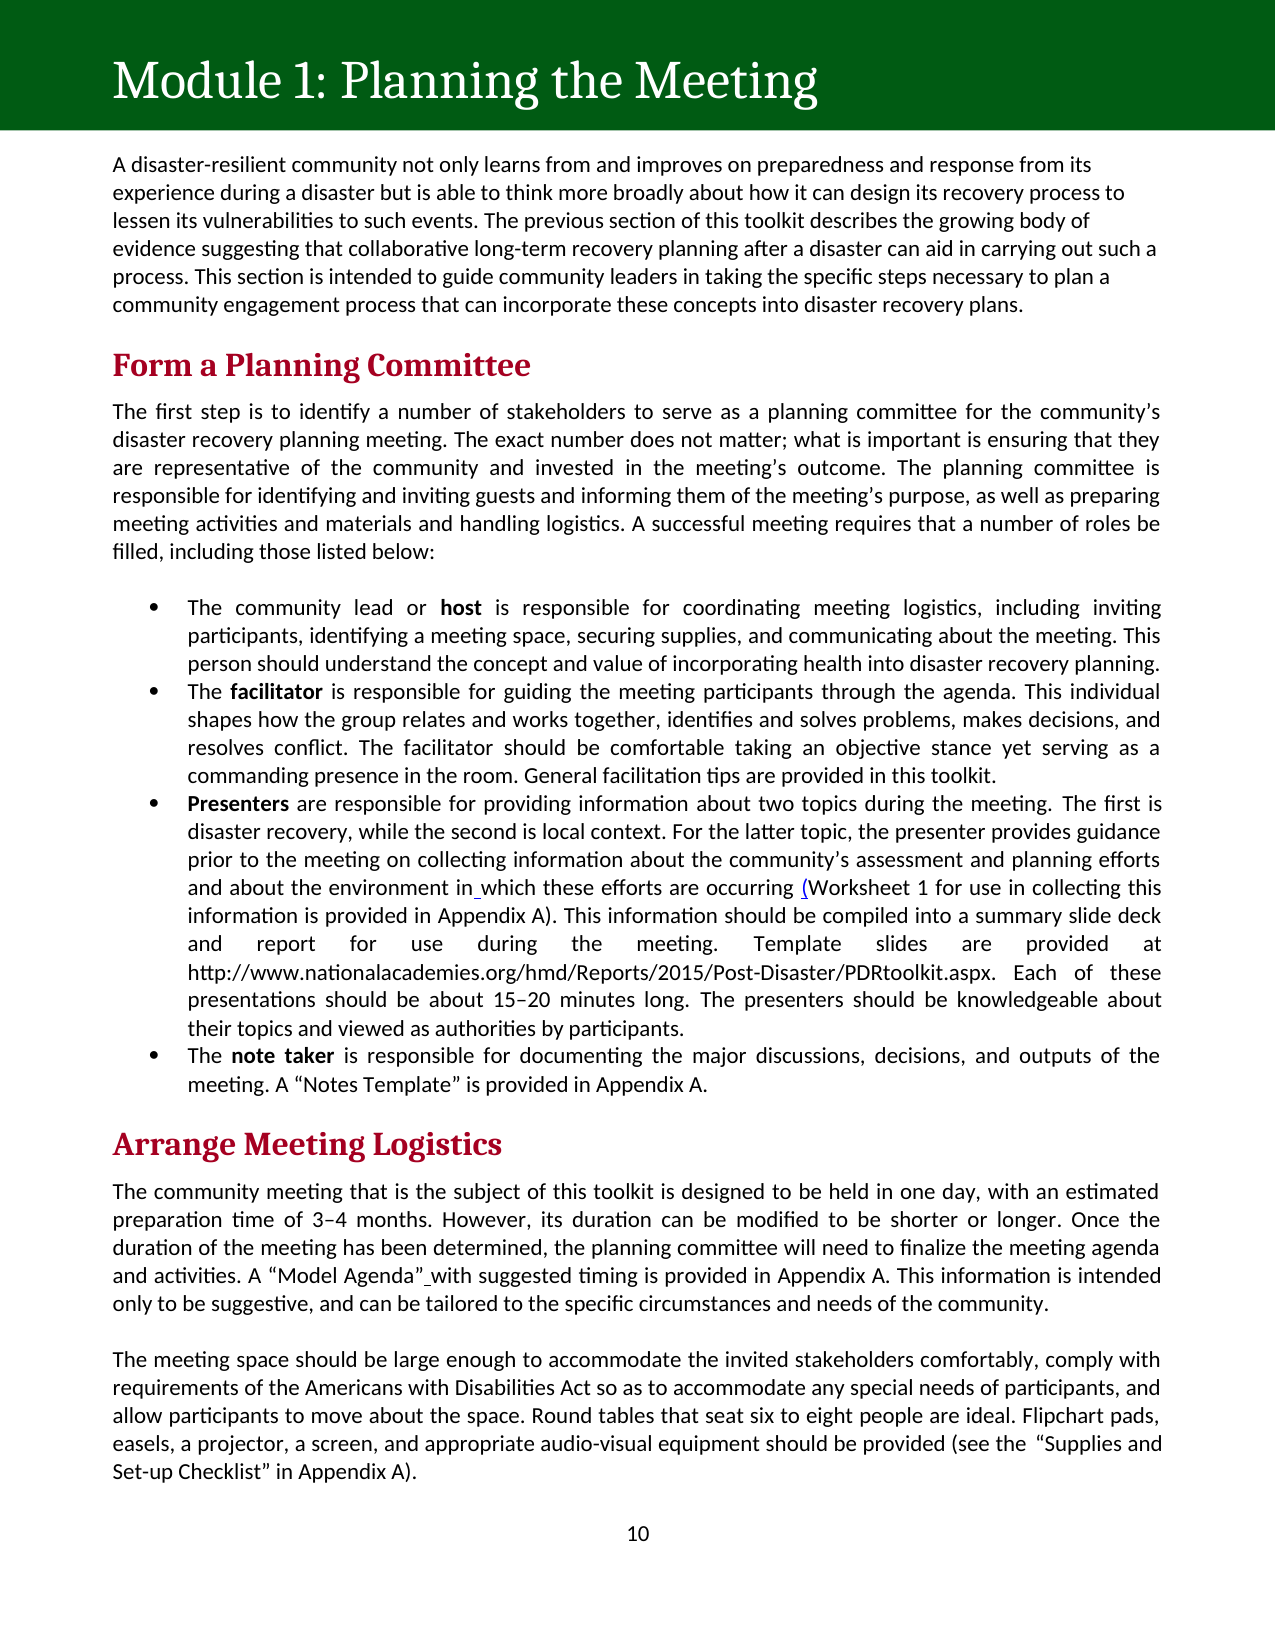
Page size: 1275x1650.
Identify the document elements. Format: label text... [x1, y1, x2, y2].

text The meeting space should be large enough to accommodate the invited stakeholders comfortably, comply with requirements of the Americans with Disabilities Act so as to accommodate any special needs of participants, and allow participants to move about the space. Round tables that seat six to eight people are ideal. Flipchart pads, easels, a projector, a screen, and appropriate audio-visual equipment should be provided (see the “Supplies and Set-up Checklist” in Appendix A). [112, 1345, 1162, 1485]
text The community meeting that is the subject of this toolkit is designed to be held in one day, with an estimated preparation time of 3–4 months. However, its duration can be modified to be shorter or longer. Once the duration of the meeting has been determined, the planning committee will need to finalize the meeting agenda and activities. A “Model Agenda” with suggested timing is provided in Appendix A. This information is intended only to be suggestive, and can be tailored to the specific circumstances and needs of the community. [112, 1177, 1162, 1317]
list Presenters are responsible for providing information about two topics during the meeting. The first is disaster recovery, while the second is local context. For the latter topic, the presenter provides guidance prior to the meeting on collecting information about the community’s assessment and planning efforts and about the environment in which these efforts are occurring (Worksheet 1 for use in collecting this information is provided in Appendix A). This information should be compiled into a summary slide deck and report for use during the meeting. Template slides are provided at http://www.nationalacademies.org/hmd/Reports/2015/Post-Disaster/PDRtoolkit.aspx. Each of these presentations should be about 15–20 minutes long. The presenters should be knowledgeable about their topics and viewed as authorities by participants. [150, 789, 1162, 1042]
list The facilitator is responsible for guiding the meeting participants through the agenda. This individual shapes how the group relates and works together, identifies and solves problems, makes decisions, and resolves conflict. The facilitator should be comfortable taking an objective stance yet serving as a commanding presence in the room. General facilitation tips are provided in this toolkit. [150, 677, 1162, 789]
list The note taker is responsible for documenting the major discussions, decisions, and outputs of the meeting. A “Notes Template” is provided in Appendix A. [150, 1042, 1162, 1098]
text Form a Planning Committee [112, 346, 1162, 384]
text A disaster-resilient community not only learns from and improves on preparedness and response from its experience during a disaster but is able to think more broadly about how it can design its recovery process to lessen its vulnerabilities to such events. The previous section of this toolkit describes the growing body of evidence suggesting that collaborative long-term recovery planning after a disaster can aid in carrying out such a process. This section is intended to guide community leaders in taking the specific steps necessary to plan a community engagement process that can incorporate these concepts into disaster recovery plans. [112, 150, 1162, 318]
text The first step is to identify a number of stakeholders to serve as a planning committee for the community’s disaster recovery planning meeting. The exact number does not matter; what is important is ensuring that they are representative of the community and invested in the meeting’s outcome. The planning committee is responsible for identifying and inviting guests and informing them of the meeting’s purpose, as well as preparing meeting activities and materials and handling logistics. A successful meeting requires that a number of roles be filled, including those listed below: [112, 397, 1162, 565]
list The community lead or host is responsible for coordinating meeting logistics, including inviting participants, identifying a meeting space, securing supplies, and communicating about the meeting. This person should understand the concept and value of incorporating health into disaster recovery planning. [150, 593, 1162, 677]
text Arrange Meeting Logistics [112, 1126, 1162, 1164]
